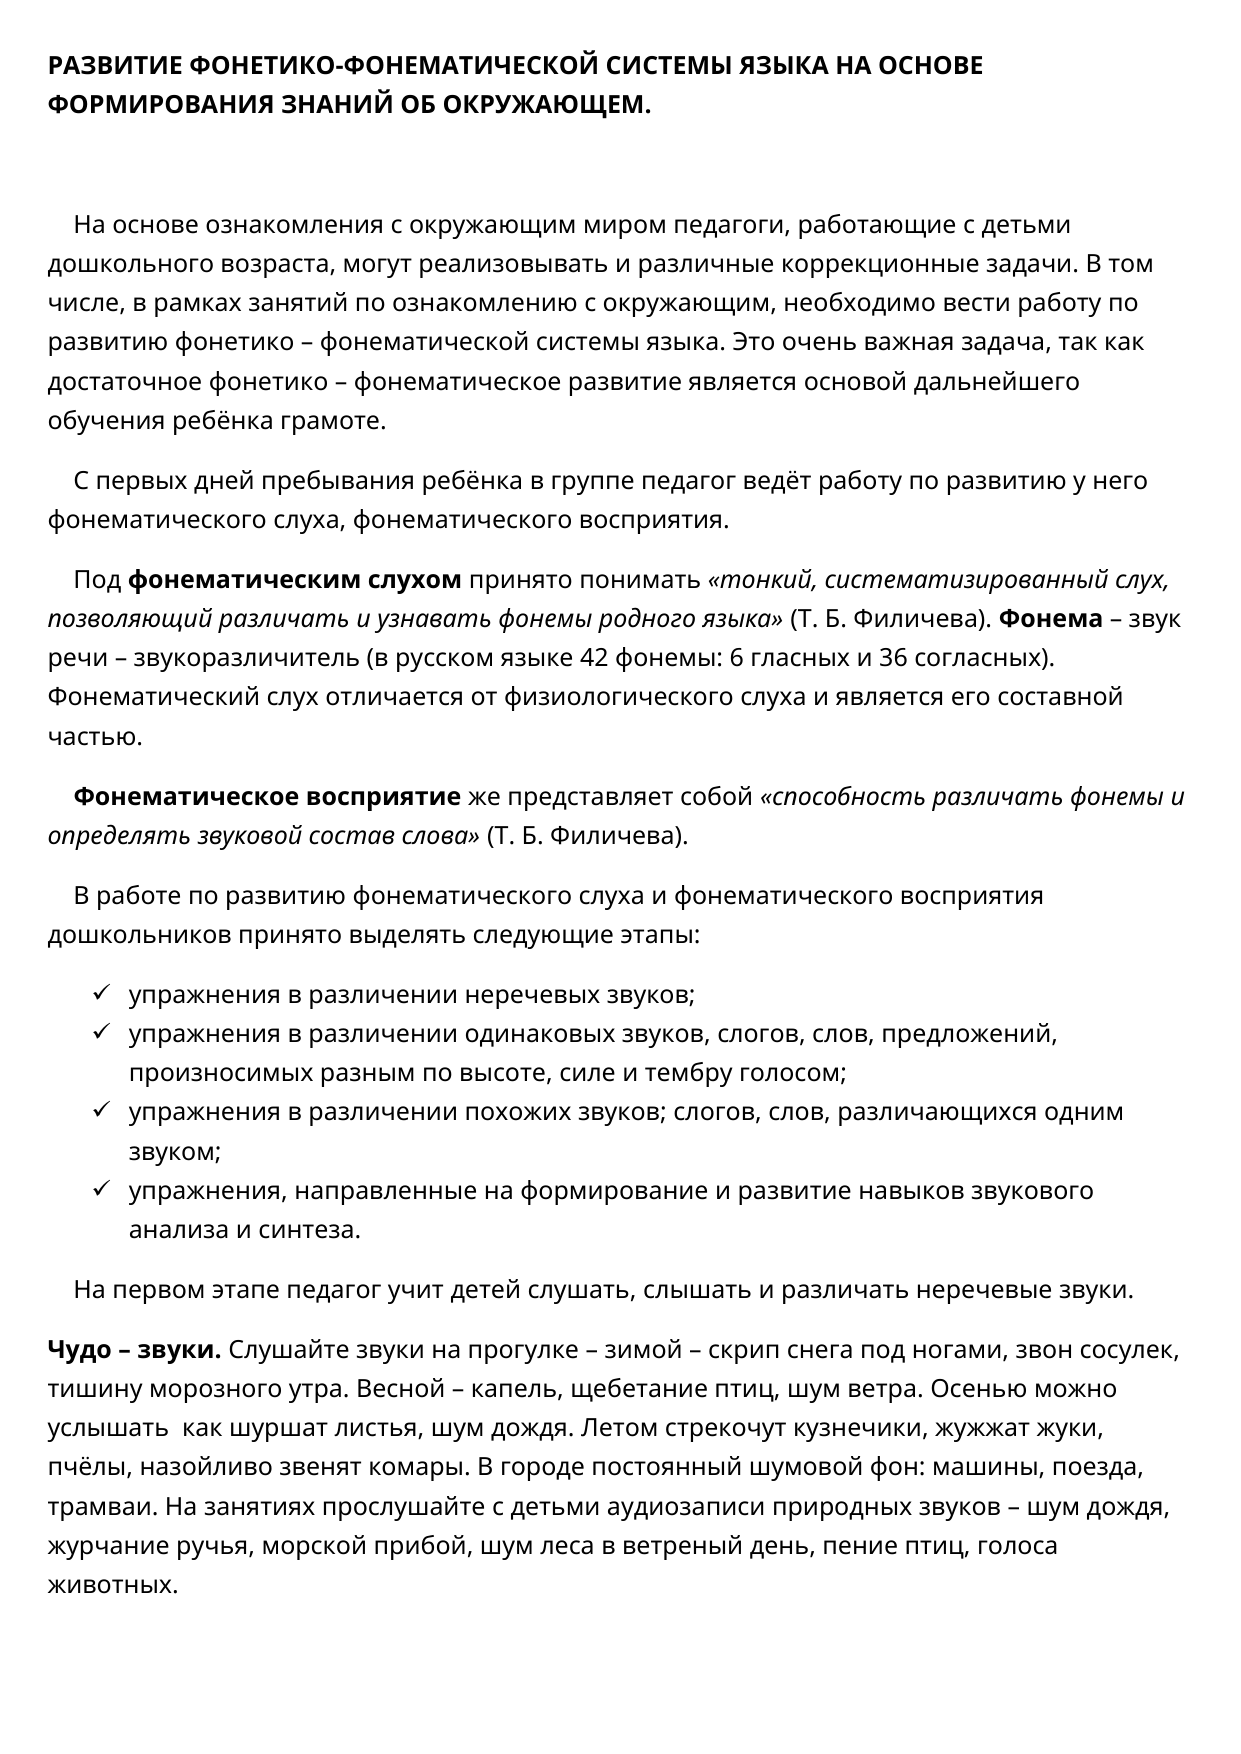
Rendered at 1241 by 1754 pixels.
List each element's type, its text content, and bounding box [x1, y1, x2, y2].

text С первых дней пребывания ребёнка в группе педагог ведёт работу по развитию у него фонематического слуха, фонематического восприятия. [47, 462, 1193, 536]
text РАЗВИТИЕ ФОНЕТИКО-ФОНЕМАТИЧЕСКОЙ СИСТЕМЫ ЯЗЫКА НА ОСНОВЕ ФОРМИРОВАНИЯ ЗНАНИЙ ОБ ОКРУЖАЮЩЕМ. [47, 47, 1193, 121]
text Под фонематическим слухом принято понимать «тонкий, систематизированный слух, позволяющий различать и узнавать фонемы родного языка» (Т. Б. Филичева). Фонема – звук речи – звукоразличитель (в русском языке 42 фонемы: 6 гласных и 36 согласных). Фонематический слух отличается от физиологического слуха и является его составной частью. [47, 561, 1193, 752]
list упражнения в различении одинаковых звуков, слогов, слов, предложений, произносимых разным по высоте, силе и тембру голосом; [91, 1016, 1193, 1089]
text На первом этапе педагог учит детей слушать, слышать и различать неречевые звуки. [47, 1271, 1193, 1306]
list упражнения в различении неречевых звуков; [91, 976, 1193, 1011]
text В работе по развитию фонематического слуха и фонематического восприятия дошкольников принято выделять следующие этапы: [47, 877, 1193, 951]
list упражнения в различении похожих звуков; слогов, слов, различающихся одним звуком; [91, 1094, 1193, 1167]
text На основе ознакомления с окружающим миром педагоги, работающие с детьми дошкольного возраста, могут реализовывать и различные коррекционные задачи. В том числе, в рамках занятий по ознакомлению с окружающим, необходимо вести работу по развитию фонетико – фонематической системы языка. Это очень важная задача, так как достаточное фонетико – фонематическое развитие является основой дальнейшего обучения ребёнка грамоте. [47, 206, 1193, 436]
list упражнения, направленные на формирование и развитие навыков звукового анализа и синтеза. [91, 1172, 1193, 1246]
text Чудо – звуки. Слушайте звуки на прогулке – зимой – скрип снега под ногами, звон сосулек, тишину морозного утра. Весной – капель, щебетание птиц, шум ветра. Осенью можно услышать как шуршат листья, шум дождя. Летом стрекочут кузнечики, жужжат жуки, пчёлы, назойливо звенят комары. В городе постоянный шумовой фон: машины, поезда, трамваи. На занятиях прослушайте с детьми аудиозаписи природных звуков – шум дождя, журчание ручья, морской прибой, шум леса в ветреный день, пение птиц, голоса животных. [47, 1331, 1193, 1601]
text Фонематическое восприятие же представляет собой «способность различать фонемы и определять звуковой состав слова» (Т. Б. Филичева). [47, 778, 1193, 851]
